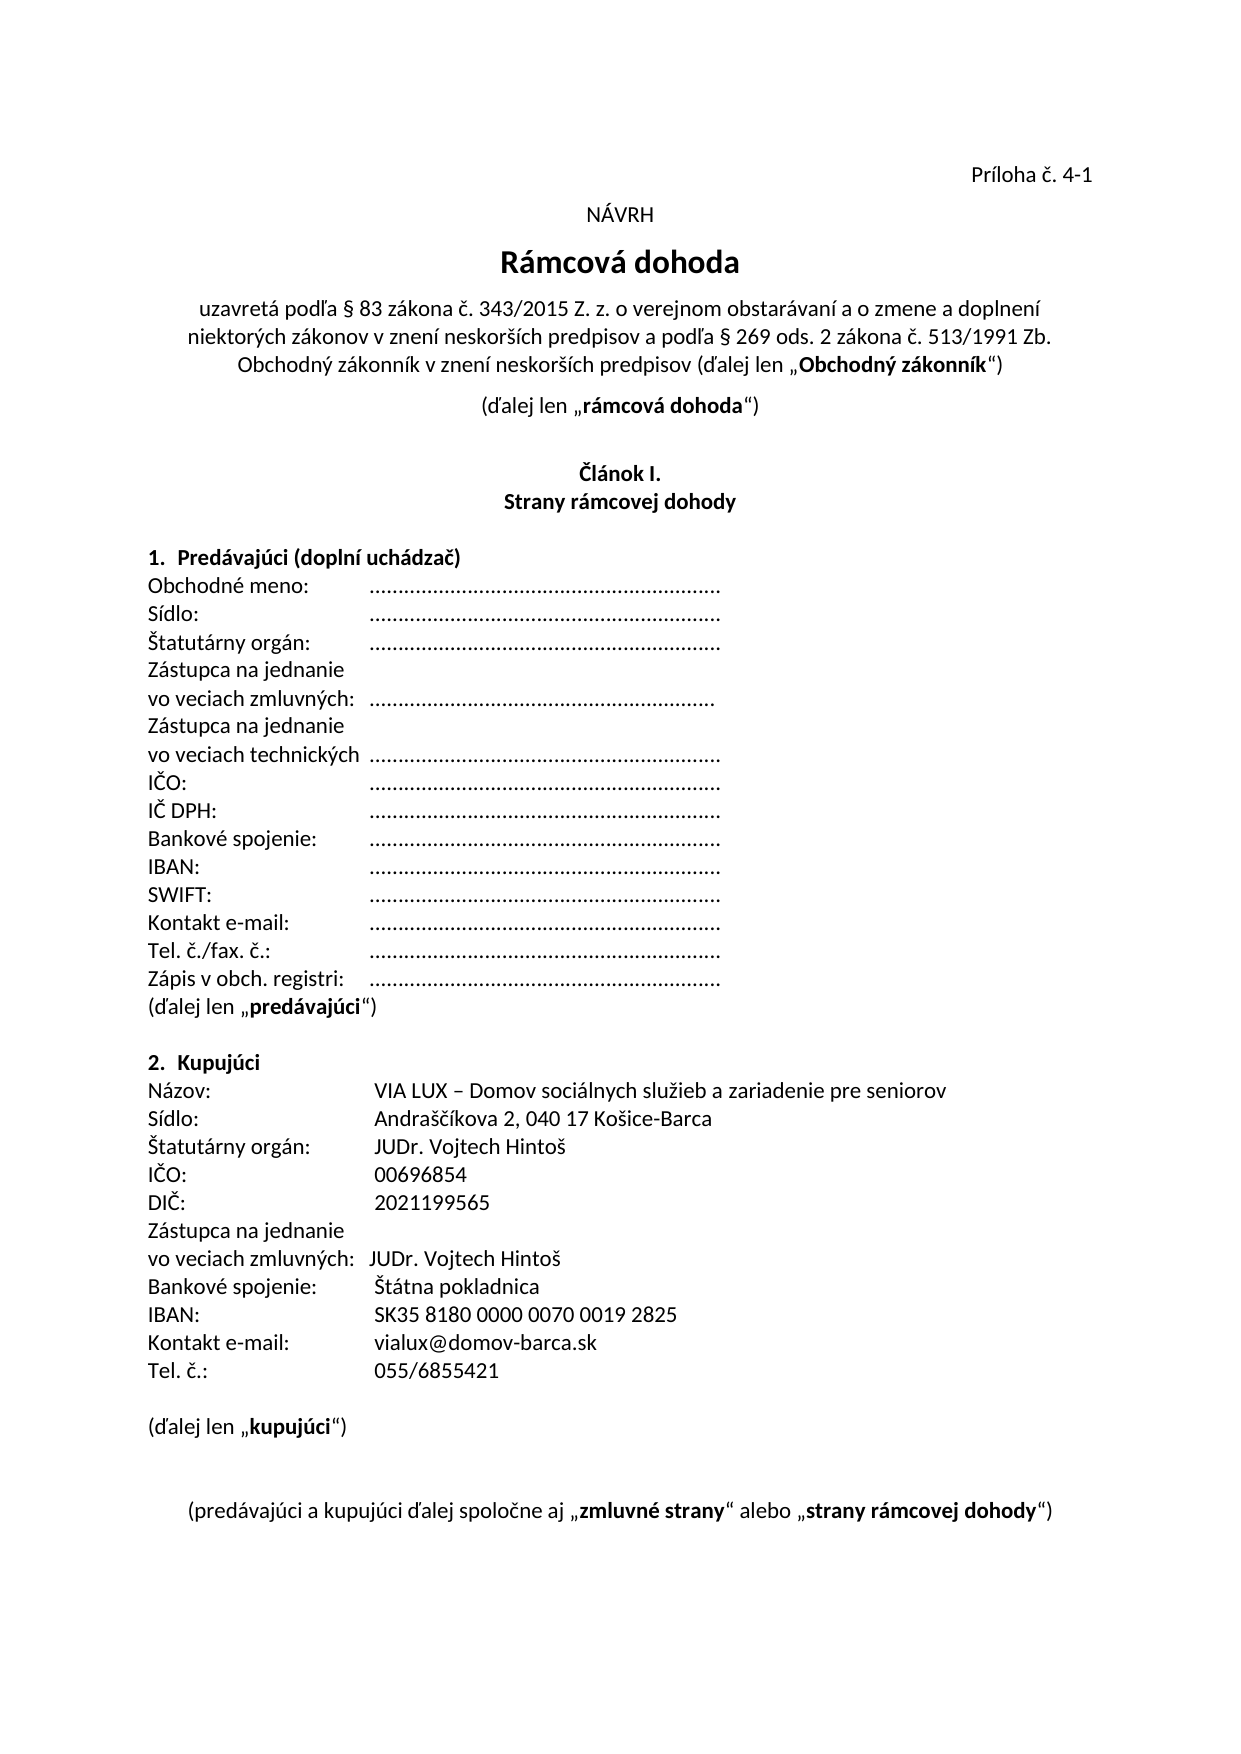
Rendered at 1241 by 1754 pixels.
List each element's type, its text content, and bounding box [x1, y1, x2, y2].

text Rámcová dohoda [148, 241, 1093, 282]
text Štatutárny orgán: JUDr. Vojtech Hintoš [148, 1132, 1093, 1160]
text IBAN: SK35 8180 0000 0070 0019 2825 [148, 1300, 1093, 1328]
text Obchodné meno: ............................................................. [148, 572, 1093, 599]
text Kontakt e-mail: vialux@domov-barca.sk [148, 1328, 1093, 1356]
text IČO: ............................................................. [148, 768, 1093, 796]
text Bankové spojenie: Štátna pokladnica [148, 1272, 1093, 1300]
text vo veciach zmluvných: ............................................................ [148, 684, 1093, 712]
text 2. Kupujúci [148, 1048, 1093, 1076]
text NÁVRH [148, 201, 1093, 229]
text Tel. č.: 055/6855421 [148, 1356, 1093, 1384]
text (ďalej len „kupujúci“) [148, 1412, 1093, 1440]
text Strany rámcovej dohody [148, 487, 1093, 516]
text (ďalej len „predávajúci“) [148, 992, 1093, 1020]
text Štatutárny orgán: ............................................................. [148, 628, 1093, 656]
text Príloha č. 4-1 [148, 160, 1093, 188]
text Zápis v obch. registri: ............................................................. [148, 964, 1093, 992]
text 1. Predávajúci (doplní uchádzač) [148, 543, 1093, 572]
text (predávajúci a kupujúci ďalej spoločne aj „zmluvné strany“ alebo „strany rámcovej dohody“) [148, 1496, 1093, 1524]
text IČO: 00696854 [148, 1160, 1093, 1188]
text vo veciach zmluvných: JUDr. Vojtech Hintoš [148, 1244, 1093, 1272]
text Sídlo: Andraščíkova 2, 040 17 Košice-Barca [148, 1104, 1093, 1132]
text SWIFT: ............................................................. [148, 880, 1093, 908]
text DIČ: 2021199565 [148, 1188, 1093, 1216]
text IBAN: ............................................................. [148, 852, 1093, 880]
text Sídlo: ............................................................. [148, 599, 1093, 628]
text Zástupca na jednanie [148, 656, 1093, 684]
text Článok I. [148, 459, 1093, 487]
text Názov: VIA LUX – Domov sociálnych služieb a zariadenie pre seniorov [148, 1076, 1093, 1104]
text Kontakt e-mail: ............................................................. [148, 908, 1093, 936]
text Zástupca na jednanie [148, 712, 1093, 740]
text vo veciach technických ............................................................. [148, 740, 1093, 768]
text Tel. č./fax. č.: ............................................................. [148, 936, 1093, 964]
text uzavretá podľa § 83 zákona č. 343/2015 Z. z. o verejnom obstarávaní a o zmene a doplnení niektorých zákonov v znení neskorších predpisov a podľa § 269 ods. 2 zákona č. 513/1991 Zb. Obchodný zákonník v znení neskorších predpisov (ďalej len „Obchodný zákonník“) [148, 294, 1093, 378]
text (ďalej len „rámcová dohoda“) [148, 391, 1093, 419]
text Bankové spojenie: ............................................................. [148, 824, 1093, 852]
text IČ DPH: ............................................................. [148, 796, 1093, 824]
text Zástupca na jednanie [148, 1216, 1093, 1244]
